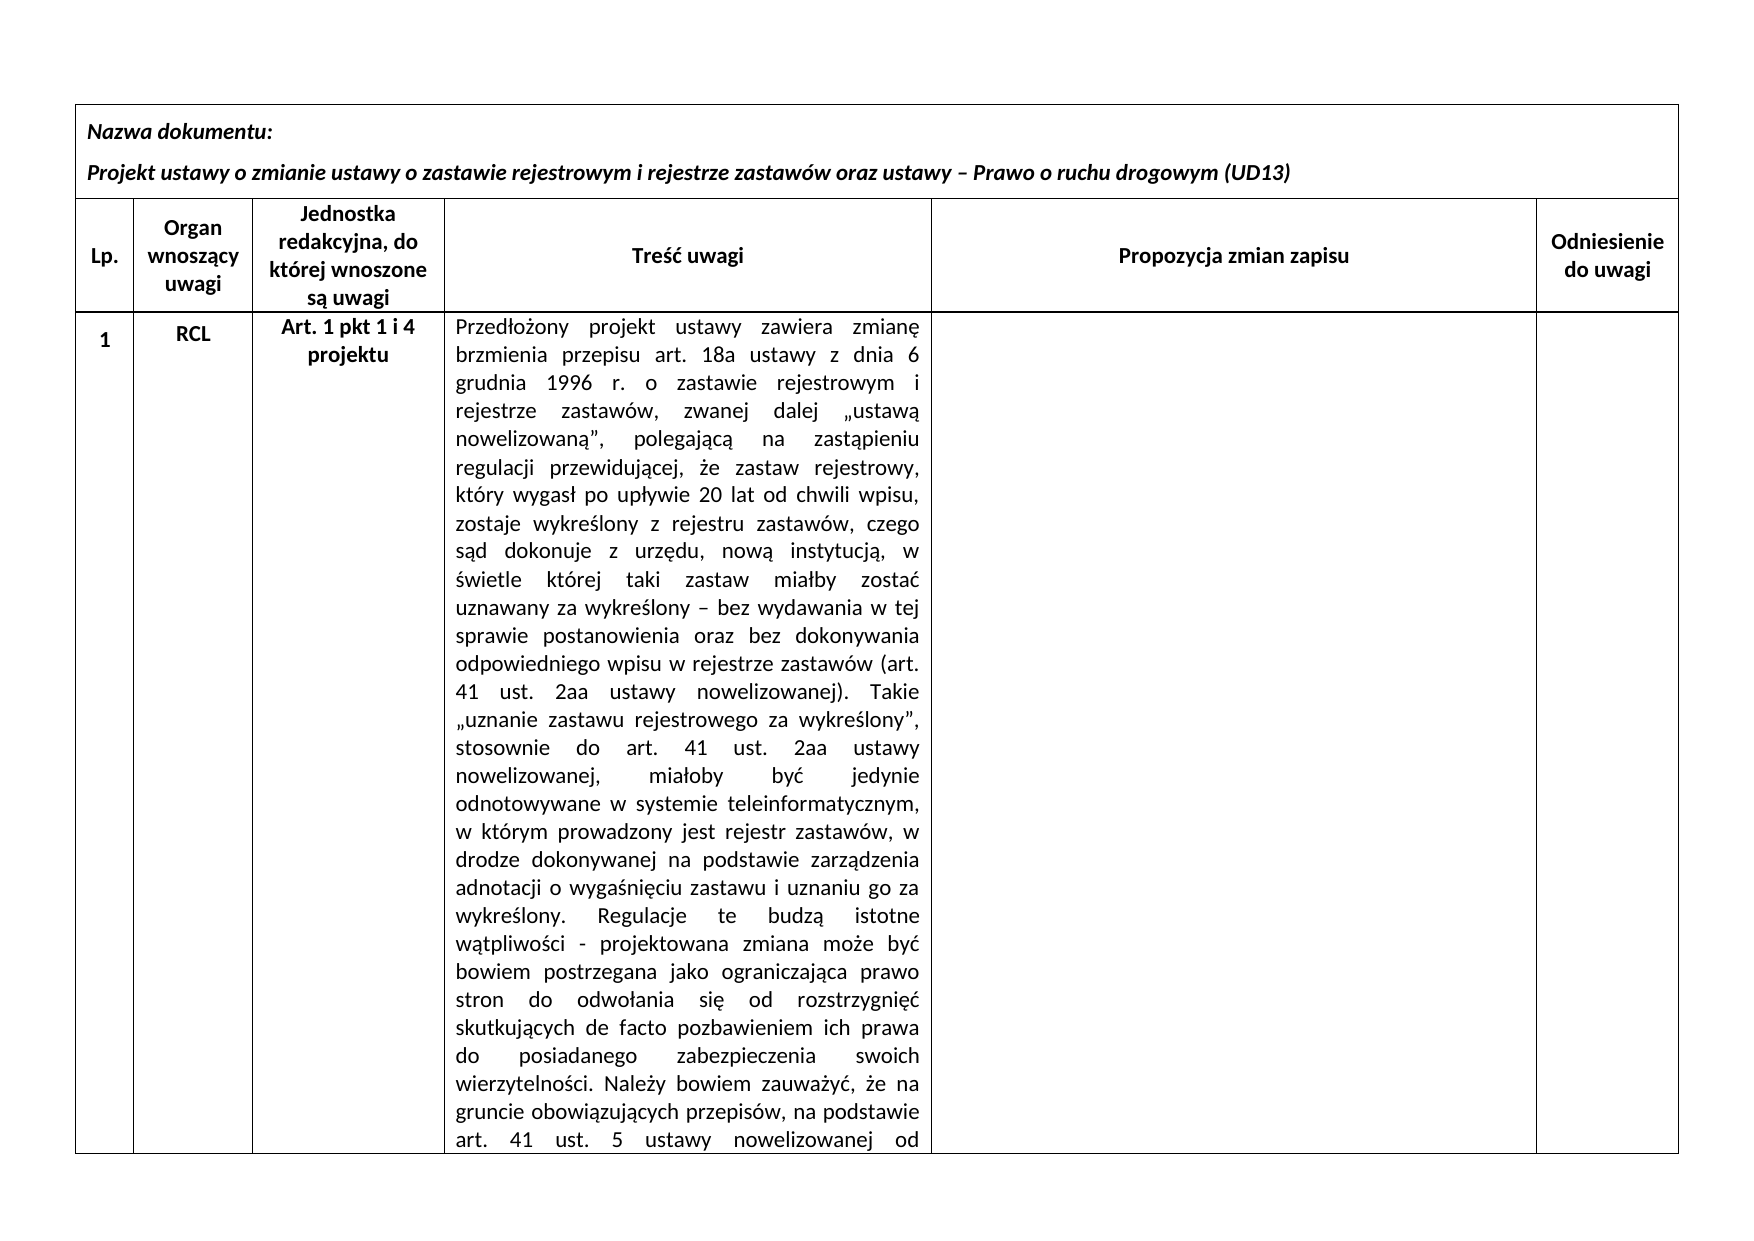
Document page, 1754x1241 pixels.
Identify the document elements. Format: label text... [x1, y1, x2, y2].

table_cell Lp. [76, 199, 133, 311]
table_cell Propozycja zmian zapisu [932, 199, 1536, 311]
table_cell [445, 313, 931, 1153]
table_cell RCL [134, 313, 252, 1153]
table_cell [253, 313, 444, 1153]
table_cell 1 [76, 313, 133, 1153]
table_cell Jednostka redakcyjna, do której wnoszone są uwagi [253, 199, 444, 311]
table_cell Odniesienie do uwagi [1537, 199, 1678, 311]
table_cell Treść uwagi [445, 199, 931, 311]
table_cell [1537, 313, 1678, 1153]
table_cell Organ wnoszący uwagi [134, 199, 252, 311]
table_header Nazwa dokumentu: Projekt ustawy o zmianie ustawy o zastawie rejestrowym i rejestrze zastawów oraz ustawy – Prawo o ruchu drogowym (UD13) [76, 105, 1678, 198]
table_cell [932, 313, 1536, 1153]
